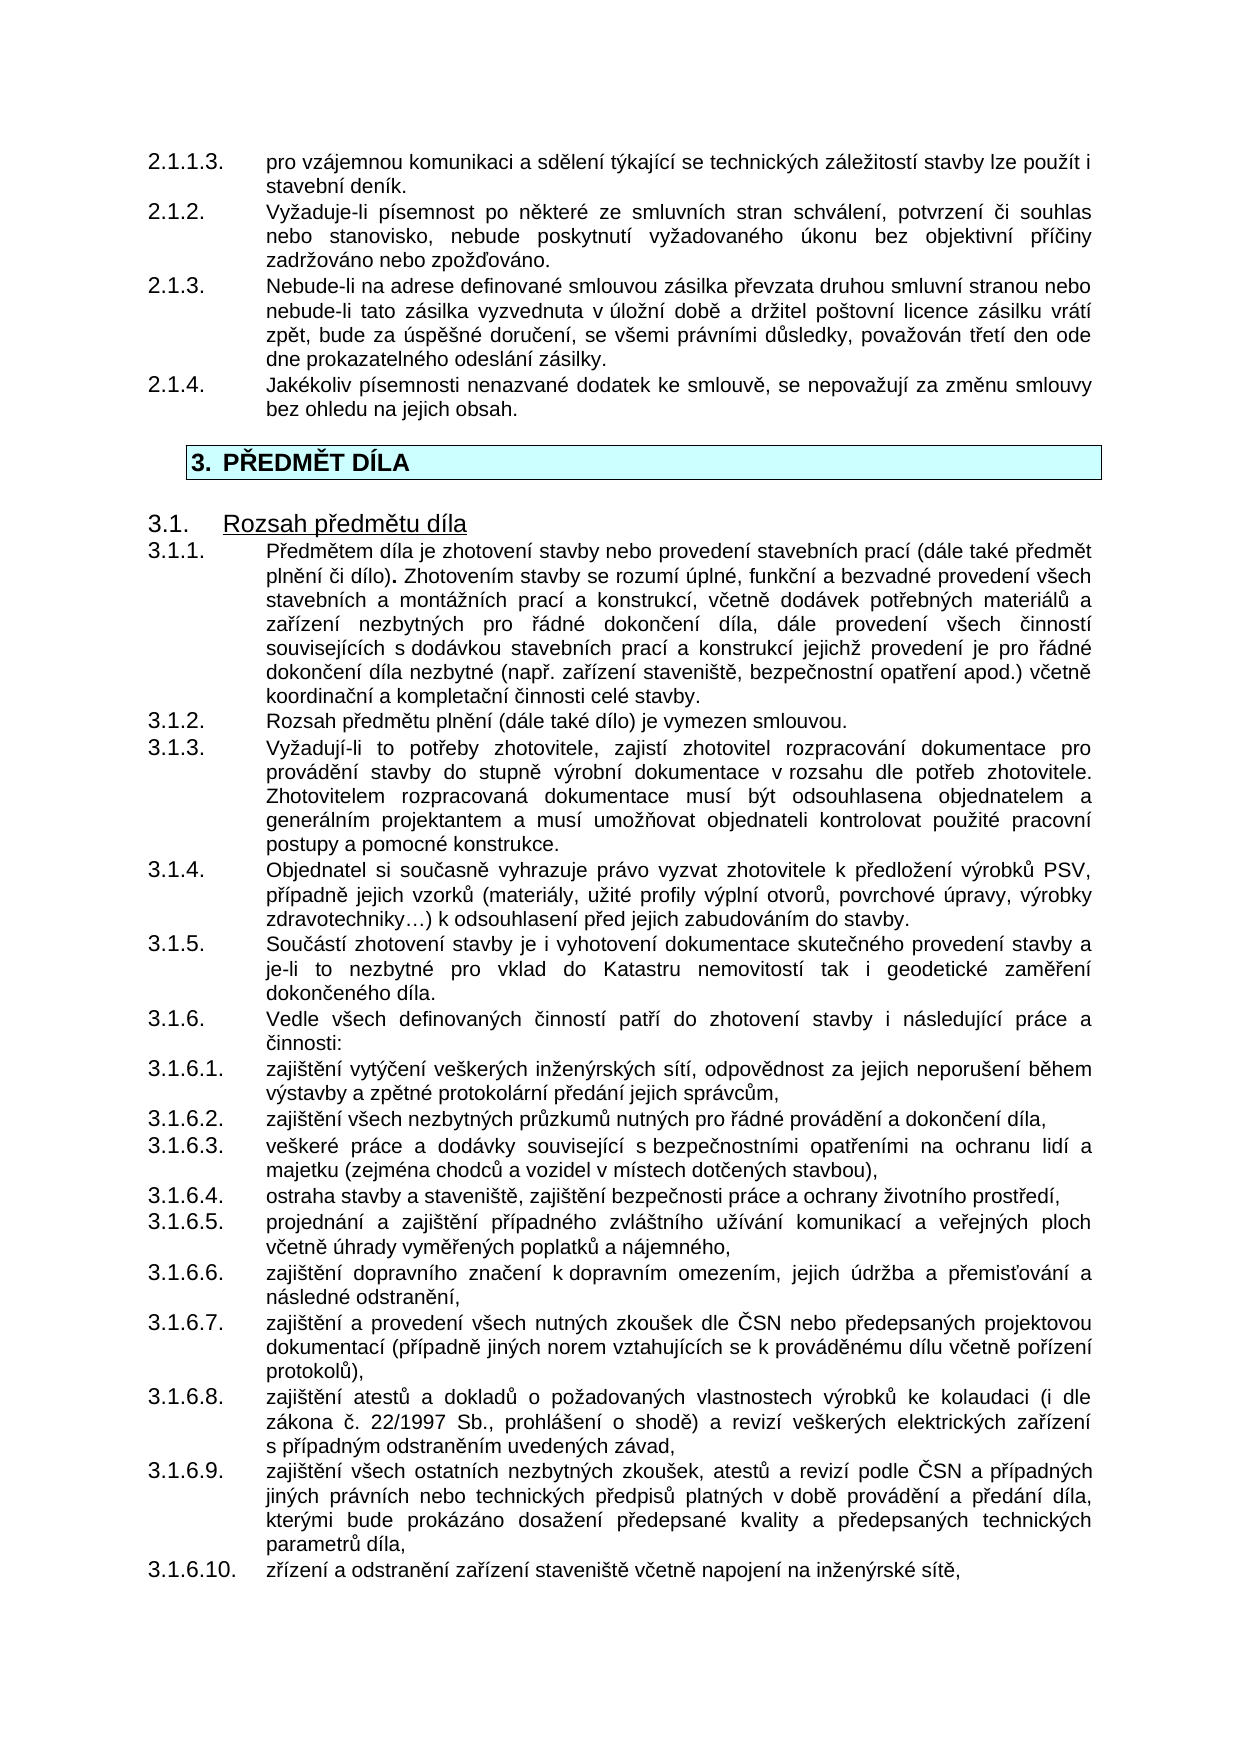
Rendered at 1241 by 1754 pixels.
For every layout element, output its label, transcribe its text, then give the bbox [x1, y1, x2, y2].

list Rozsah předmětu díla [148, 509, 1093, 537]
list zajištění vytýčení veškerých inženýrských sítí, odpovědnost za jejich neporušení během výstavby a zpětné protokolární předání jejich správcům, [148, 1055, 1093, 1105]
list zajištění všech nezbytných průzkumů nutných pro řádné provádění a dokončení díla, [148, 1105, 1093, 1132]
list Vyžadují-li to potřeby zhotovitele, zajistí zhotovitel rozpracování dokumentace pro provádění stavby do stupně výrobní dokumentace v rozsahu dle potřeb zhotovitele. Zhotovitelem rozpracovaná dokumentace musí být odsouhlasena objednatelem a generálním projektantem a musí umožňovat objednateli kontrolovat použité pracovní postupy a pomocné konstrukce. [148, 734, 1093, 856]
list projednání a zajištění případného zvláštního užívání komunikací a veřejných ploch včetně úhrady vyměřených poplatků a nájemného, [148, 1208, 1093, 1258]
list Vyžaduje-li písemnost po některé ze smluvních stran schválení, potvrzení či souhlas nebo stanovisko, nebude poskytnutí vyžadovaného úkonu bez objektivní příčiny zadržováno nebo zpožďováno. [148, 198, 1093, 272]
list ostraha stavby a staveniště, zajištění bezpečnosti práce a ochrany životního prostředí, [148, 1182, 1093, 1208]
list zajištění atestů a dokladů o požadovaných vlastnostech výrobků ke kolaudaci (i dle zákona č. 22/1997 Sb., prohlášení o shodě) a revizí veškerých elektrických zařízení s případným odstraněním uvedených závad, [148, 1383, 1093, 1457]
list veškeré práce a dodávky související s bezpečnostními opatřeními na ochranu lidí a majetku (zejména chodců a vozidel v místech dotčených stavbou), [148, 1132, 1093, 1182]
list zřízení a odstranění zařízení staveniště včetně napojení na inženýrské sítě, [148, 1556, 1093, 1582]
list zajištění všech ostatních nezbytných zkoušek, atestů a revizí podle ČSN a případných jiných právních nebo technických předpisů platných v době provádění a předání díla, kterými bude prokázáno dosažení předepsané kvality a předepsaných technických parametrů díla, [148, 1457, 1093, 1556]
list zajištění dopravního značení k dopravním omezením, jejich údržba a přemisťování a následné odstranění, [148, 1258, 1093, 1309]
list zajištění a provedení všech nutných zkoušek dle ČSN nebo předepsaných projektovou dokumentací (případně jiných norem vztahujících se k prováděnému dílu včetně pořízení protokolů), [148, 1309, 1093, 1383]
list Nebude-li na adrese definované smlouvou zásilka převzata druhou smluvní stranou nebo nebude-li tato zásilka vyzvednuta v úložní době a držitel poštovní licence zásilku vrátí zpět, bude za úspěšné doručení, se všemi právními důsledky, považován třetí den ode dne prokazatelného odeslání zásilky. [148, 272, 1093, 371]
list Předmětem díla je zhotovení stavby nebo provedení stavebních prací (dále také předmět plnění či dílo). Zhotovením stavby se rozumí úplné, funkční a bezvadné provedení všech stavebních a montážních prací a konstrukcí, včetně dodávek potřebných materiálů a zařízení nezbytných pro řádné dokončení díla, dále provedení všech činností souvisejících s dodávkou stavebních prací a konstrukcí jejichž provedení je pro řádné dokončení díla nezbytné (např. zařízení staveniště, bezpečnostní opatření apod.) včetně koordinační a kompletační činnosti celé stavby. [148, 537, 1093, 707]
list Vedle všech definovaných činností patří do zhotovení stavby i následující práce a činnosti: [148, 1004, 1093, 1055]
list Součástí zhotovení stavby je i vyhotovení dokumentace skutečného provedení stavby a je-li to nezbytné pro vklad do Katastru nemovitostí tak i geodetické zaměření dokončeného díla. [148, 930, 1093, 1004]
list pro vzájemnou komunikaci a sdělení týkající se technických záležitostí stavby lze použít i stavební deník. [148, 148, 1093, 198]
list Rozsah předmětu plnění (dále také dílo) je vymezen smlouvou. [148, 707, 1093, 734]
list Objednatel si současně vyhrazuje právo vyzvat zhotovitele k předložení výrobků PSV, případně jejich vzorků (materiály, užité profily výplní otvorů, povrchové úpravy, výrobky zdravotechniky…) k odsouhlasení před jejich zabudováním do stavby. [148, 856, 1093, 930]
list Jakékoliv písemnosti nenazvané dodatek ke smlouvě, se nepovažují za změnu smlouvy bez ohledu na jejich obsah. [148, 371, 1093, 421]
text Předmět díla [187, 446, 1101, 479]
